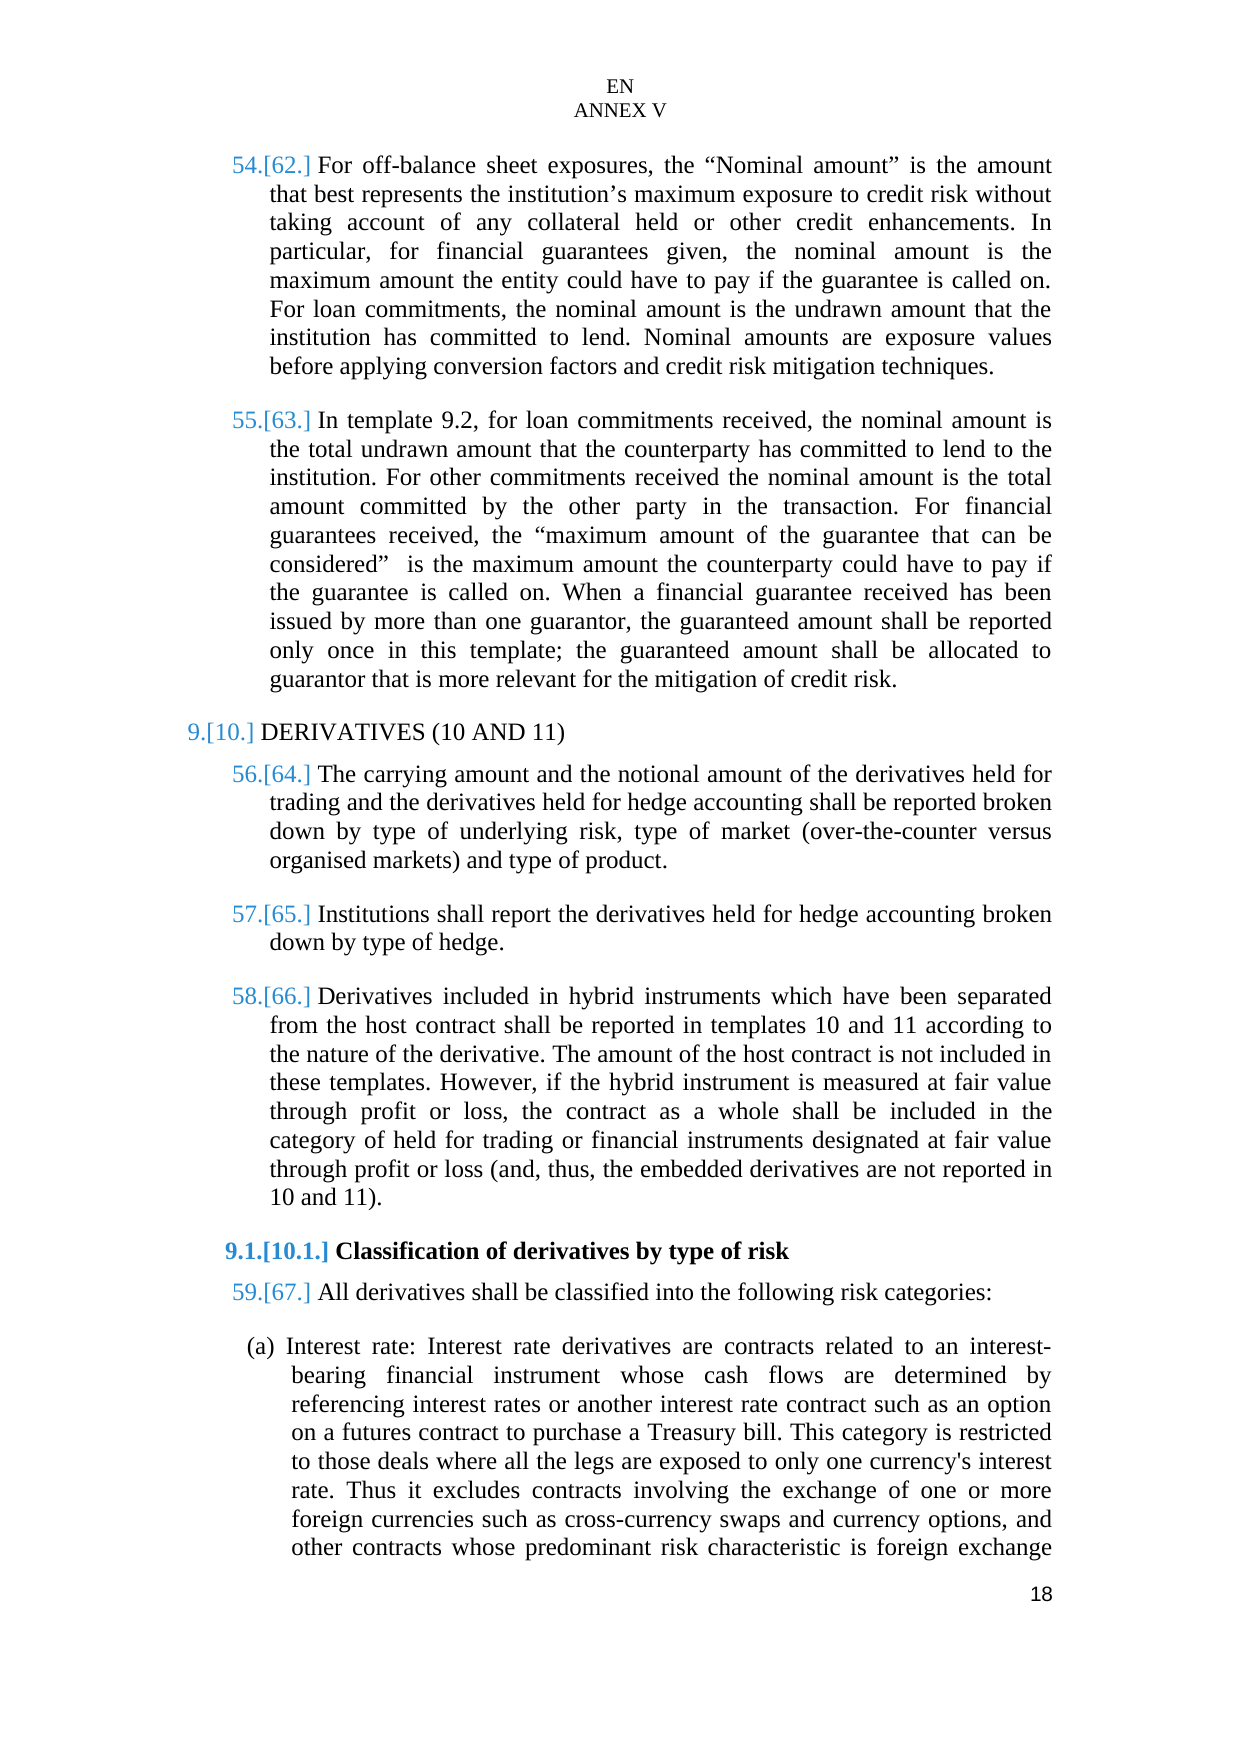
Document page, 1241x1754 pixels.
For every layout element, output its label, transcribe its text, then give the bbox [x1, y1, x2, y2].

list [247, 1331, 1053, 1561]
subtitle Classification of derivatives by type of risk [225, 1236, 1053, 1265]
text Institutions shall report the derivatives held for hedge accounting broken down by type of hedge. [232, 899, 1053, 956]
text Derivatives included in hybrid instruments which have been separated from the host contract shall be reported in templates 10 and 11 according to the nature of the derivative. The amount of the host contract is not included in these templates. However, if the hybrid instrument is measured at fair value through profit or loss, the contract as a whole shall be included in the category of held for trading or financial instruments designated at fair value through profit or loss (and, thus, the embedded derivatives are not reported in 10 and 11). [232, 981, 1053, 1211]
subtitle Derivatives (10 and 11) [187, 717, 1053, 746]
text All derivatives shall be classified into the following risk categories: [232, 1277, 1053, 1306]
text In template 9.2, for loan commitments received, the nominal amount is the total undrawn amount that the counterparty has committed to lend to the institution. For other commitments received the nominal amount is the total amount committed by the other party in the transaction. For financial guarantees received, the “maximum amount of the guarantee that can be considered” is the maximum amount the counterparty could have to pay if the guarantee is called on. When a financial guarantee received has been issued by more than one guarantor, the guaranteed amount shall be reported only once in this template; the guaranteed amount shall be allocated to guarantor that is more relevant for the mitigation of credit risk. [232, 405, 1053, 692]
text The carrying amount and the notional amount of the derivatives held for trading and the derivatives held for hedge accounting shall be reported broken down by type of underlying risk, type of market (over-the-counter versus organised markets) and type of product. [232, 759, 1053, 874]
text For off-balance sheet exposures, the “Nominal amount” is the amount that best represents the institution’s maximum exposure to credit risk without taking account of any collateral held or other credit enhancements. In particular, for financial guarantees given, the nominal amount is the maximum amount the entity could have to pay if the guarantee is called on. For loan commitments, the nominal amount is the undrawn amount that the institution has committed to lend. Nominal amounts are exposure values before applying conversion factors and credit risk mitigation techniques. [232, 150, 1053, 380]
